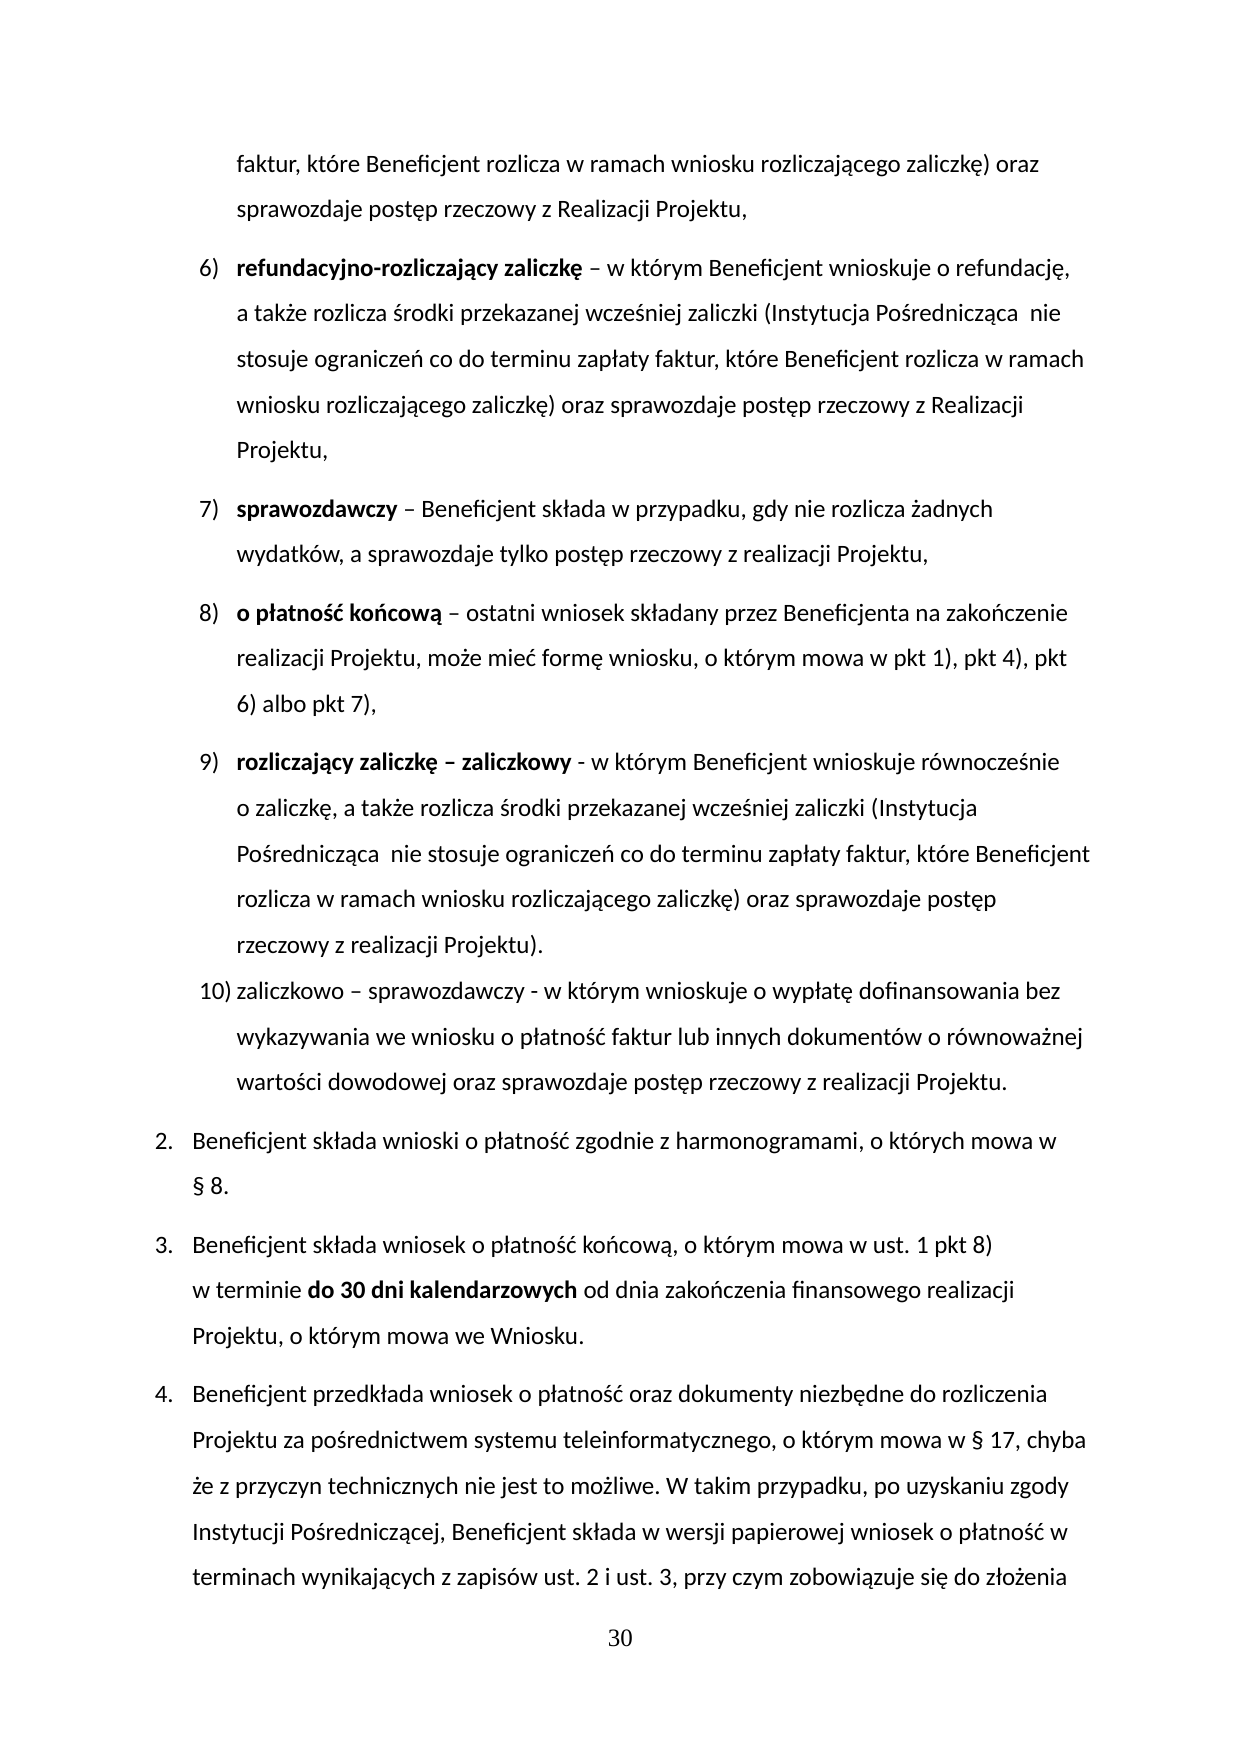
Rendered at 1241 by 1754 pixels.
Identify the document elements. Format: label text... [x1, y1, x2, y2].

list refundacyjno-rozliczający zaliczkę – w którym Beneficjent wnioskuje o refundację, a także rozlicza środki przekazanej wcześniej zaliczki (Instytucja Pośrednicząca nie stosuje ograniczeń co do terminu zapłaty faktur, które Beneficjent rozlicza w ramach wniosku rozliczającego zaliczkę) oraz sprawozdaje postęp rzeczowy z Realizacji Projektu, [199, 252, 1092, 465]
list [199, 148, 1092, 224]
list o płatność końcową – ostatni wniosek składany przez Beneficjenta na zakończenie realizacji Projektu, może mieć formę wniosku, o którym mowa w pkt 1), pkt 4), pkt 6) albo pkt 7), [199, 597, 1092, 719]
list Beneficjent składa wnioski o płatność zgodnie z harmonogramami, o których mowa w § 8. [154, 1125, 1092, 1201]
list rozliczający zaliczkę – zaliczkowy - w którym Beneficjent wnioskuje równocześnie o zaliczkę, a także rozlicza środki przekazanej wcześniej zaliczki (Instytucja Pośrednicząca nie stosuje ograniczeń co do terminu zapłaty faktur, które Beneficjent rozlicza w ramach wniosku rozliczającego zaliczkę) oraz sprawozdaje postęp rzeczowy z realizacji Projektu). [199, 746, 1092, 960]
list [154, 1378, 1092, 1592]
list Beneficjent składa wniosek o płatność końcową, o którym mowa w ust. 1 pkt 8) w terminie do 30 dni kalendarzowych od dnia zakończenia finansowego realizacji Projektu, o którym mowa we Wniosku. [154, 1229, 1092, 1351]
list sprawozdawczy – Beneficjent składa w przypadku, gdy nie rozlicza żadnych wydatków, a sprawozdaje tylko postęp rzeczowy z realizacji Projektu, [199, 493, 1092, 569]
list zaliczkowo – sprawozdawczy - w którym wnioskuje o wypłatę dofinansowania bez wykazywania we wniosku o płatność faktur lub innych dokumentów o równoważnej wartości dowodowej oraz sprawozdaje postęp rzeczowy z realizacji Projektu. [199, 975, 1092, 1097]
